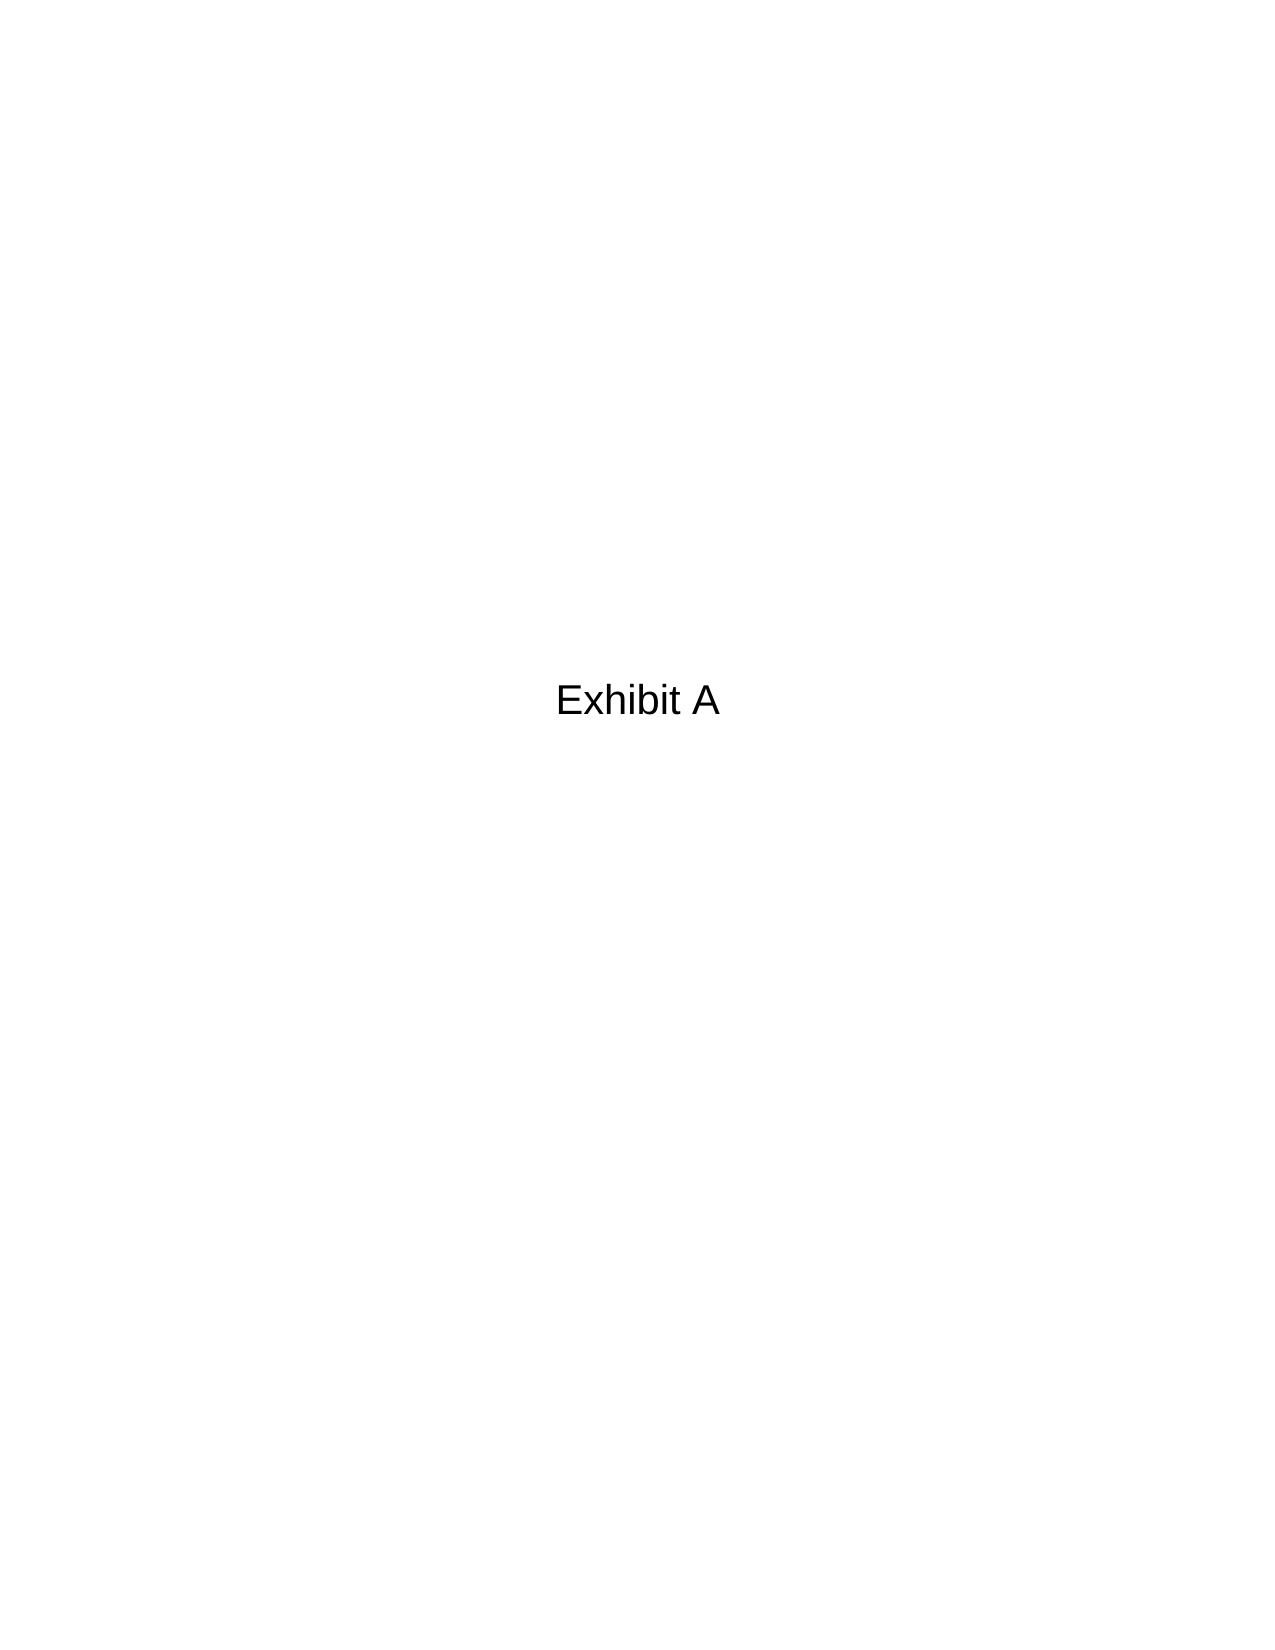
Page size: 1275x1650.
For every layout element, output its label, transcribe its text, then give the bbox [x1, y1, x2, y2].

subtitle Exhibit A [150, 676, 1125, 723]
